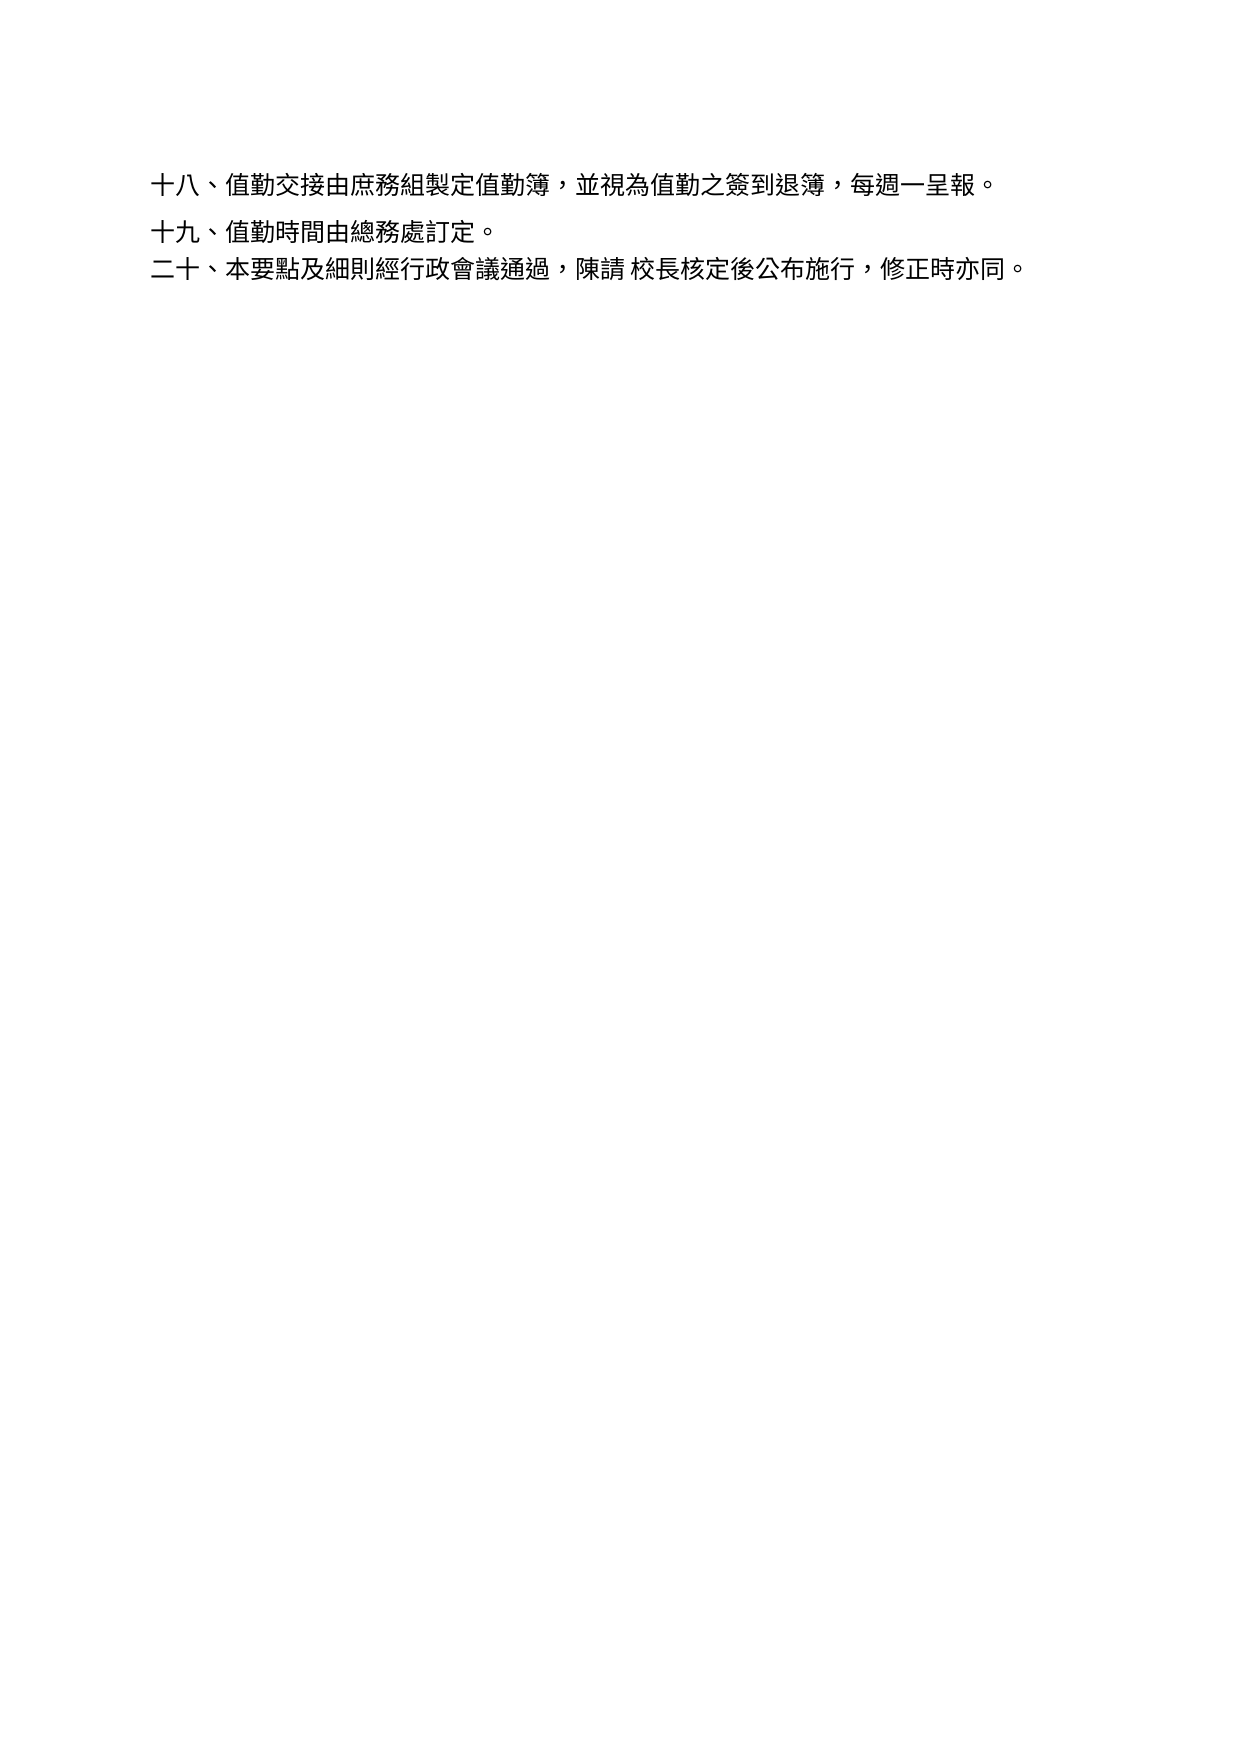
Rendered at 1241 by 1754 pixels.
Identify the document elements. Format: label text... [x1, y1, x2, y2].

text 十八、值勤交接由庶務組製定值勤簿，並視為值勤之簽到退簿，每週一呈報。 [150, 164, 1090, 202]
text 二十、本要點及細則經行政會議通過，陳請 校長核定後公布施行，修正時亦同。 [150, 249, 1090, 286]
text 十九、值勤時間由總務處訂定。 [150, 211, 1090, 249]
